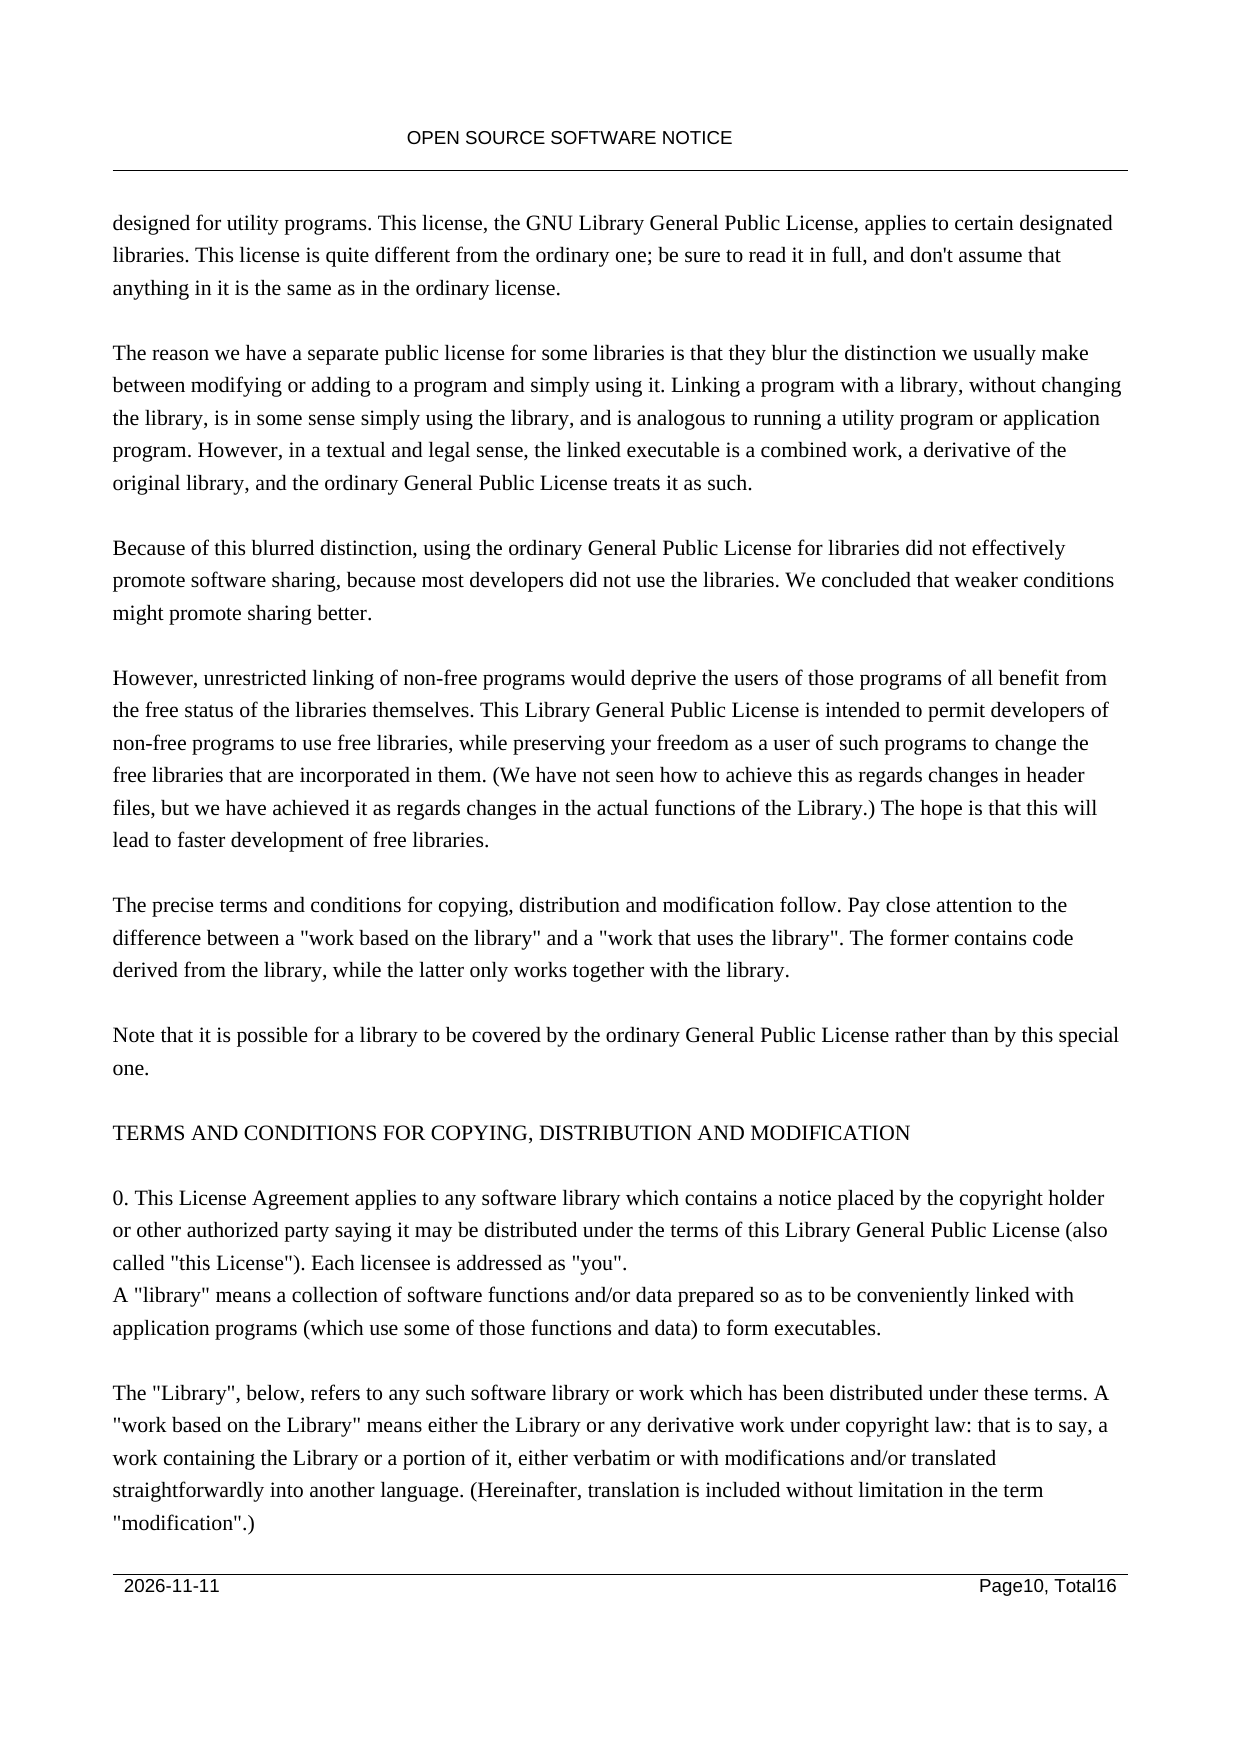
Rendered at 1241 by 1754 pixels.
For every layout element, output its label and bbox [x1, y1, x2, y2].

text [112, 206, 1128, 1539]
